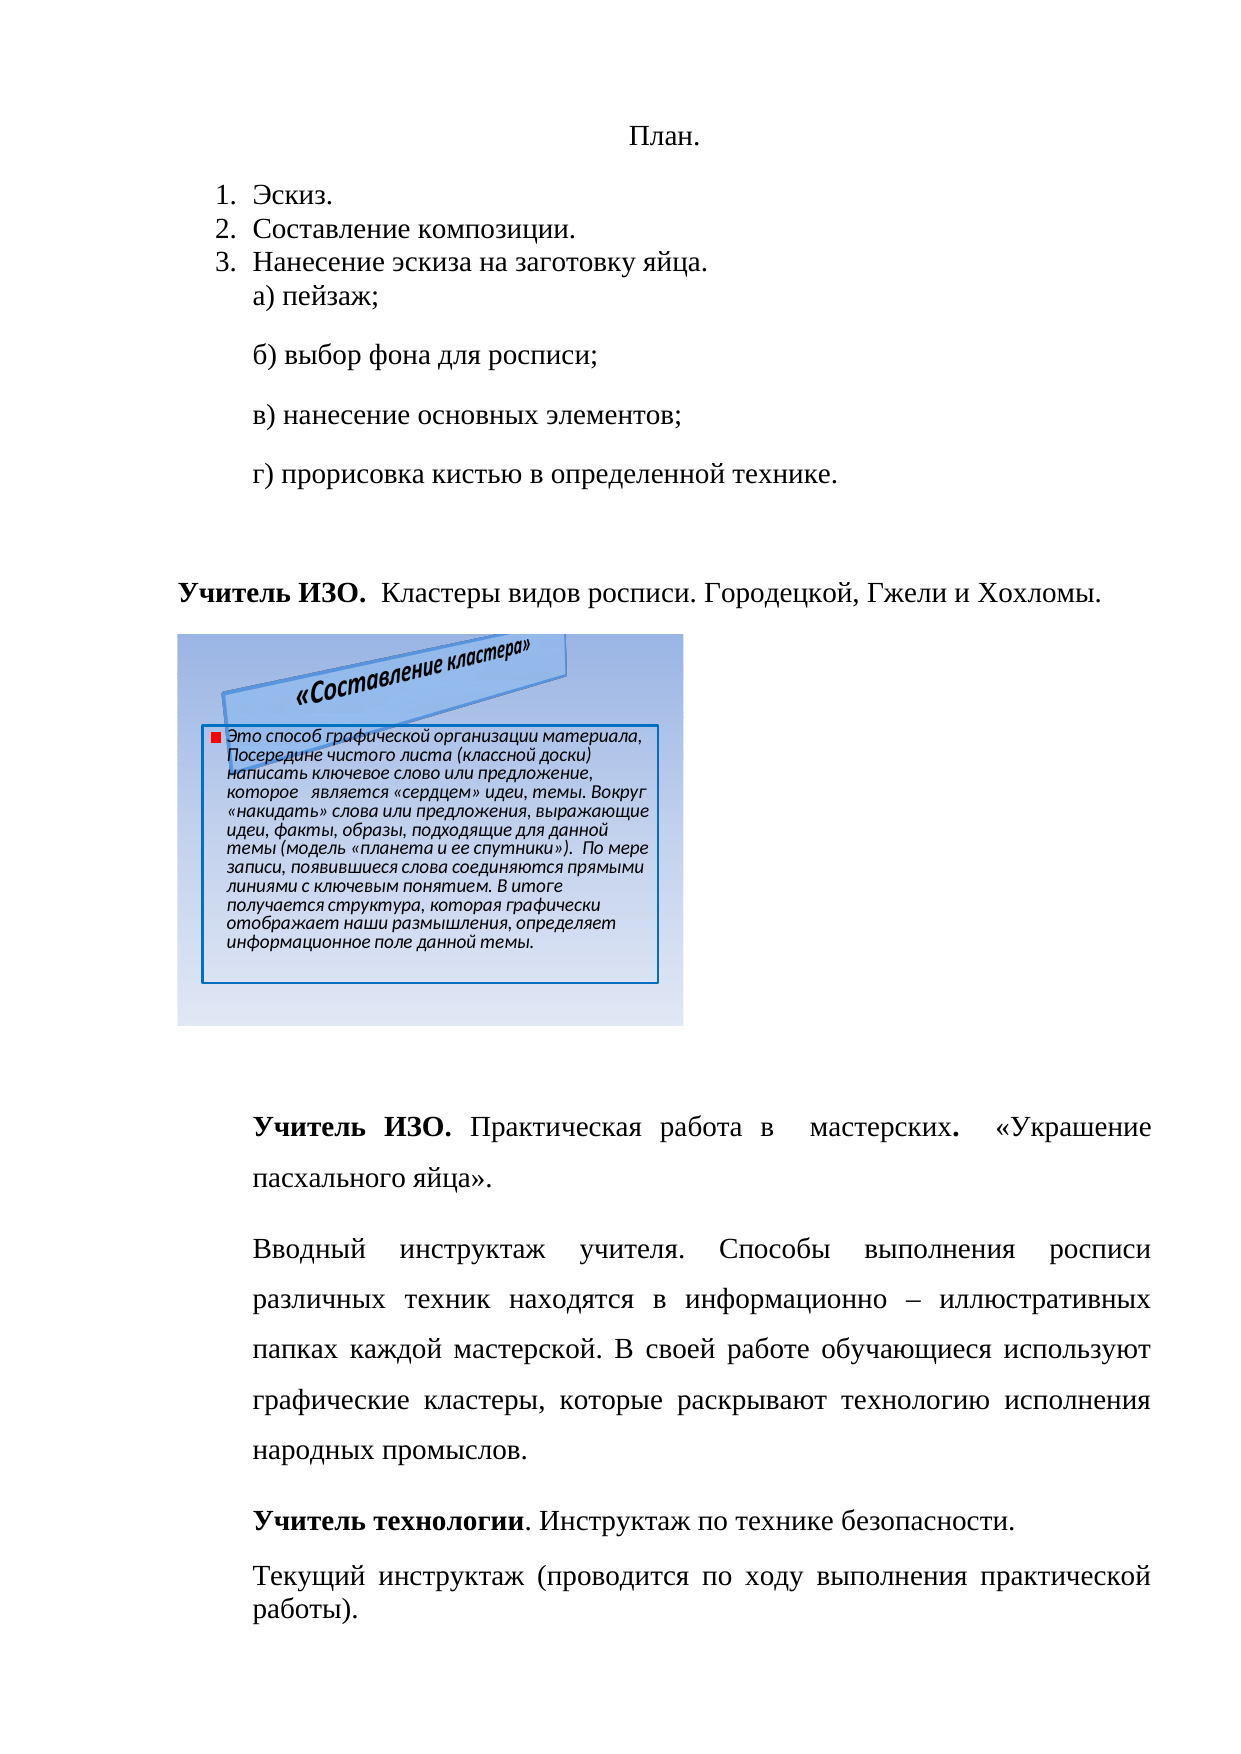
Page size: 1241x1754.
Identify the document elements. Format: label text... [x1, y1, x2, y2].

text б) выбор фона для росписи; [252, 337, 1152, 371]
list Составление композиции. [215, 211, 1152, 244]
text в) нанесение основных элементов; [252, 397, 1152, 430]
text а) пейзаж; [252, 278, 1152, 312]
text Вводный инструктаж учителя. Способы выполнения росписи различных техник находятся в информационно – иллюстративных папках каждой мастерской. В своей работе обучающиеся используют графические кластеры, которые раскрывают технологию исполнения народных промыслов. [252, 1231, 1152, 1466]
text План. [177, 118, 1152, 152]
text Учитель ИЗО. Практическая работа в мастерских. «Украшение пасхального яйца». [252, 1109, 1152, 1193]
text Учитель технологии. Инструктаж по технике безопасности. [252, 1503, 1152, 1537]
text Текущий инструктаж (проводится по ходу выполнения практической работы). [252, 1558, 1152, 1625]
list Эскиз. [215, 177, 1152, 211]
text Учитель ИЗО. Кластеры видов росписи. Городецкой, Гжели и Хохломы. [177, 575, 1152, 608]
text г) прорисовка кистью в определенной технике. [252, 456, 1152, 490]
list Нанесение эскиза на заготовку яйца. [215, 244, 1152, 278]
